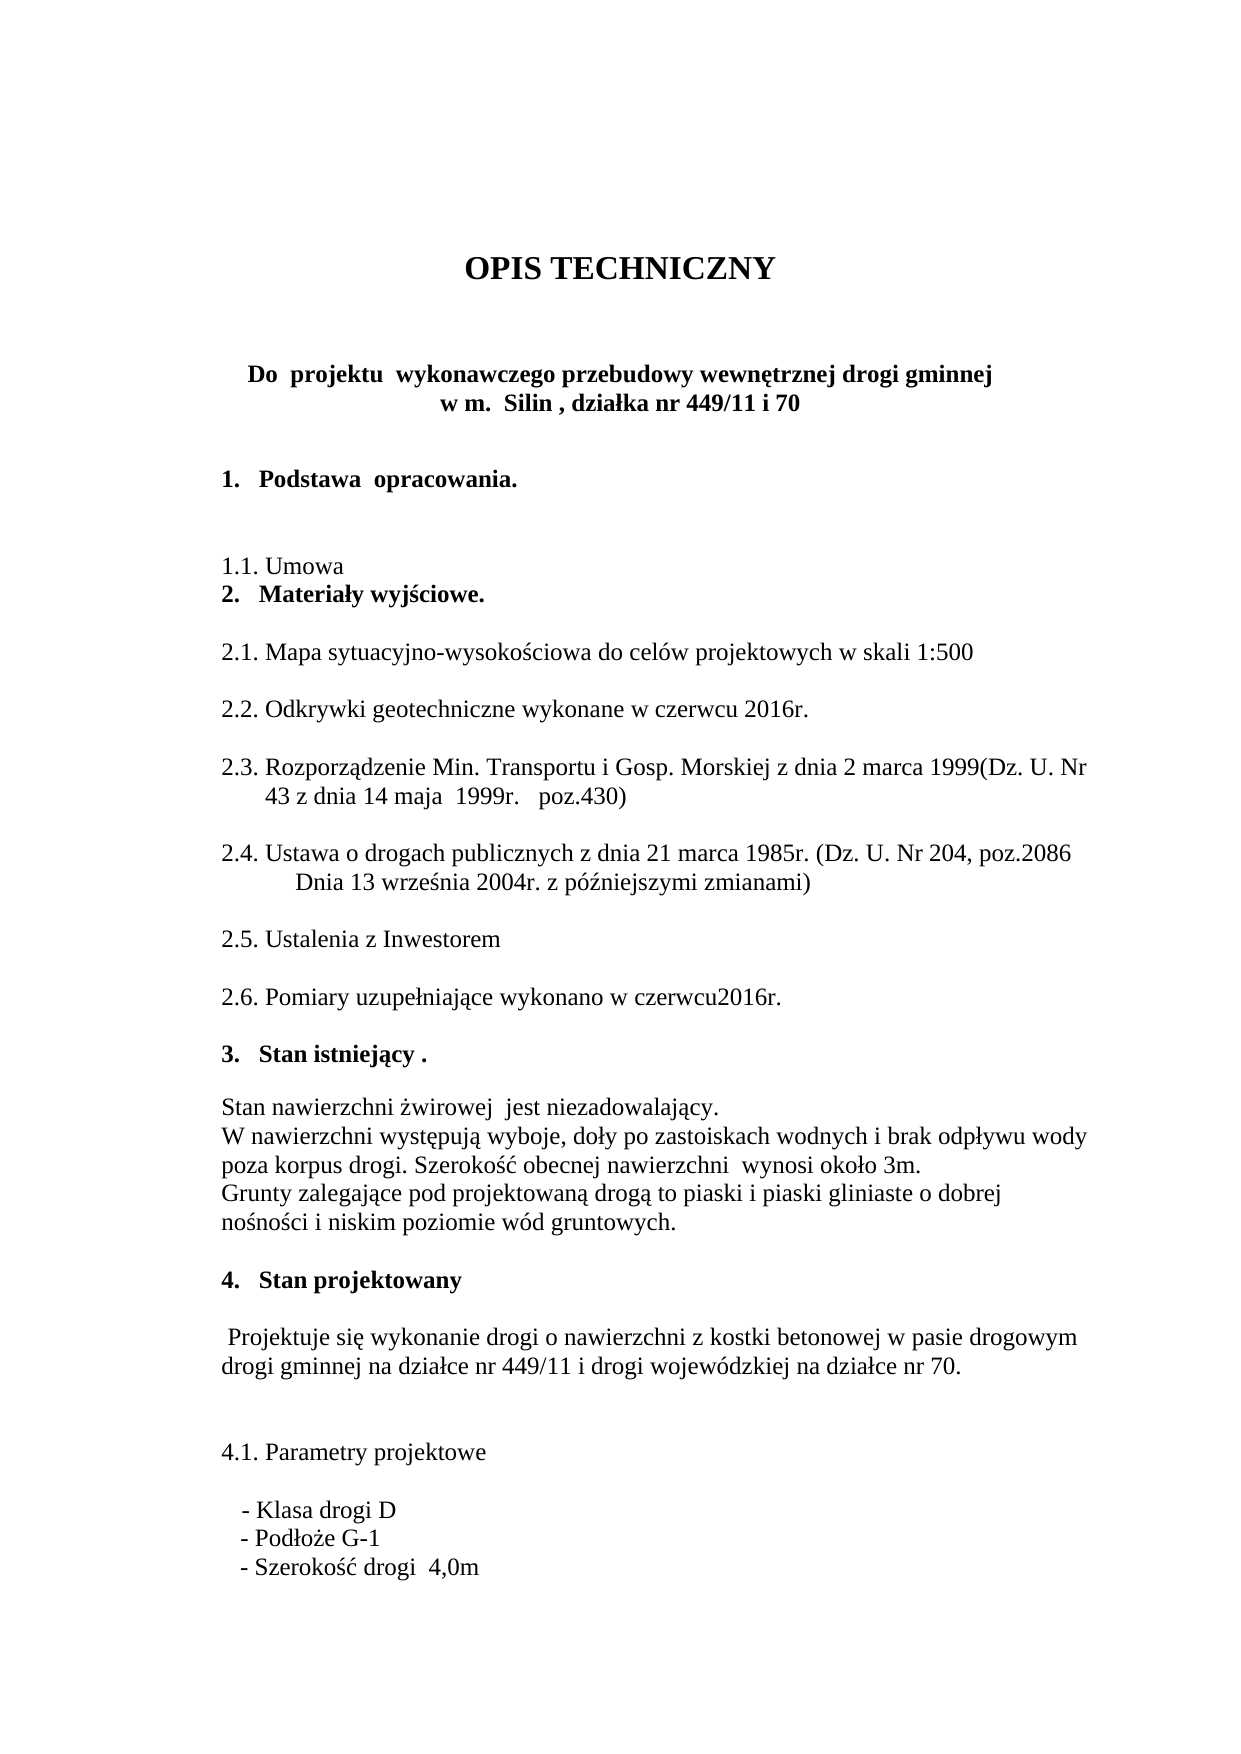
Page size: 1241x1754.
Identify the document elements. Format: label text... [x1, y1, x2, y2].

text w m. Silin , działka nr 449/11 i 70 [148, 388, 1093, 416]
list Odkrywki geotechniczne wykonane w czerwcu 2016r. [221, 694, 1093, 723]
list Podstawa opracowania. [221, 464, 1093, 493]
list Stan projektowany [221, 1265, 1093, 1293]
list Umowa [221, 551, 1093, 579]
text Grunty zalegające pod projektowaną drogą to piaski i piaski gliniaste o dobrej nośności i niskim poziomie wód gruntowych. [221, 1178, 1093, 1236]
text Stan nawierzchni żwirowej jest niezadowalający. [221, 1092, 1093, 1121]
text - Klasa drogi D [148, 1495, 1093, 1523]
list Materiały wyjściowe. [221, 579, 1093, 608]
subtitle OPIS TECHNICZNY [148, 248, 1093, 287]
list Parametry projektowe [221, 1437, 1093, 1466]
text - Podłoże G-1 [148, 1523, 1093, 1552]
text Do projektu wykonawczego przebudowy wewnętrznej drogi gminnej [148, 359, 1093, 388]
list Pomiary uzupełniające wykonano w czerwcu2016r. [221, 982, 1093, 1011]
text Dnia 13 września 2004r. z późniejszymi zmianami) [295, 867, 1093, 896]
text Projektuje się wykonanie drogi o nawierzchni z kostki betonowej w pasie drogowym drogi gminnej na działce nr 449/11 i drogi wojewódzkiej na działce nr 70. [221, 1322, 1093, 1380]
list Rozporządzenie Min. Transportu i Gosp. Morskiej z dnia 2 marca 1999(Dz. U. Nr 43 z dnia 14 maja 1999r. poz.430) [221, 752, 1093, 809]
text - Szerokość drogi 4,0m [148, 1552, 1093, 1581]
list Stan istniejący . [221, 1039, 1093, 1068]
list Ustalenia z Inwestorem [221, 924, 1093, 953]
text W nawierzchni występują wyboje, doły po zastoiskach wodnych i brak odpływu wody poza korpus drogi. Szerokość obecnej nawierzchni wynosi około 3m. [221, 1121, 1093, 1178]
list Mapa sytuacyjno-wysokościowa do celów projektowych w skali 1:500 [221, 637, 1093, 666]
list Ustawa o drogach publicznych z dnia 21 marca 1985r. (Dz. U. Nr 204, poz.2086 [221, 838, 1093, 867]
